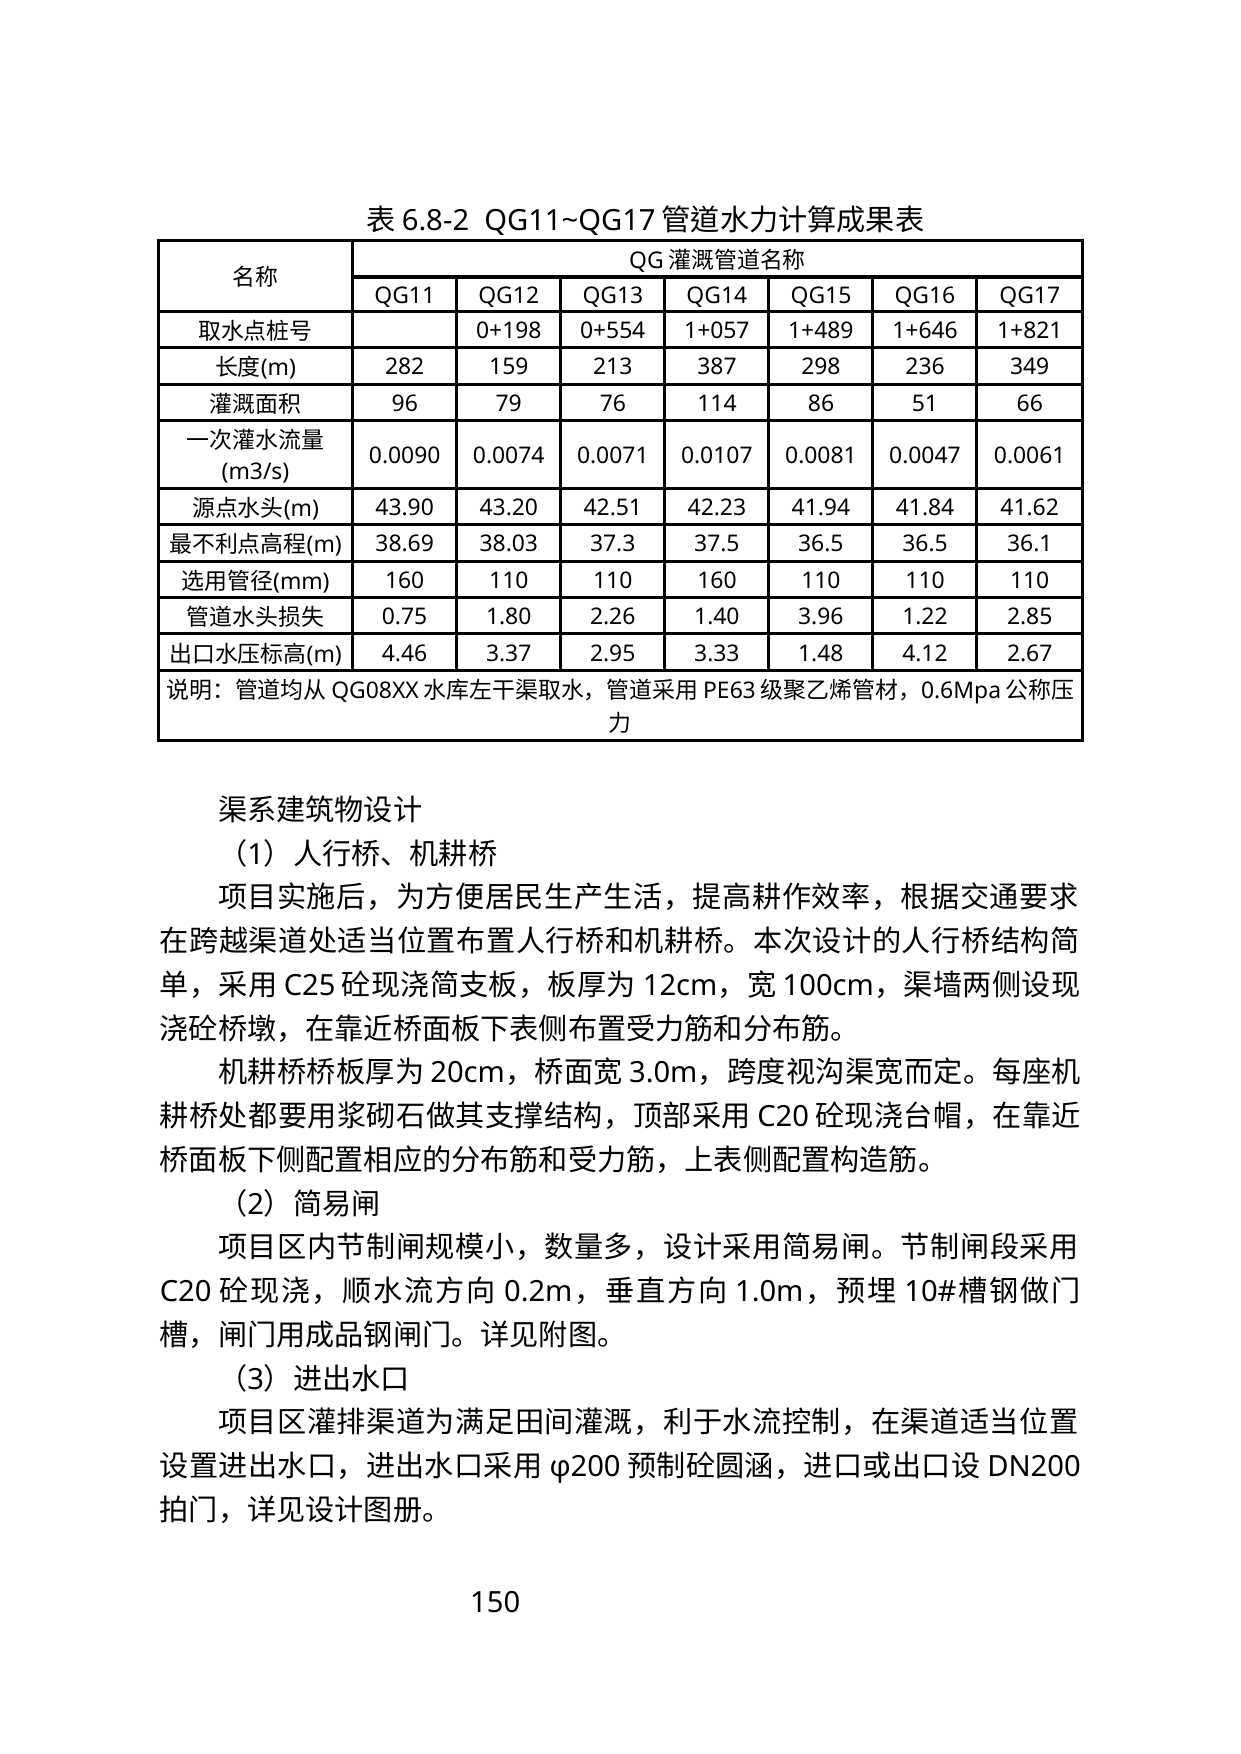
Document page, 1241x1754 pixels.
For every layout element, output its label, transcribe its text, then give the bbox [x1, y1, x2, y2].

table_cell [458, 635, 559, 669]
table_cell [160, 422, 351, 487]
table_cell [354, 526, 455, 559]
text 项目实施后，为方便居民生产生活，提高耕作效率，根据交通要求在跨越渠道处适当位置布置人行桥和机耕桥。本次设计的人行桥结构简单，采用C25砼现浇简支板，板厚为12cm，宽100cm，渠墙两侧设现浇砼桥墩，在靠近桥面板下表侧布置受力筋和分布筋。 [159, 873, 1081, 1048]
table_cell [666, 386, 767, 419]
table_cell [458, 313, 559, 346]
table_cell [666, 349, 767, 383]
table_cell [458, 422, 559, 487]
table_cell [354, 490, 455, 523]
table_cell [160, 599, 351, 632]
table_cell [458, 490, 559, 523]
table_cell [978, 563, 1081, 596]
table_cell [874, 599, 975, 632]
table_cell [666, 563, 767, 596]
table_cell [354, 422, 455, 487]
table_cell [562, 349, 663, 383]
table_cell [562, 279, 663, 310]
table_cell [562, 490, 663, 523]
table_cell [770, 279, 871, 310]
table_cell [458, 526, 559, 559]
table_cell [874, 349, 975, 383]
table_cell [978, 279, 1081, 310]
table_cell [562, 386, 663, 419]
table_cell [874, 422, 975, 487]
text 项目区内节制闸规模小，数量多，设计采用简易闸。节制闸段采用C20砼现浇，顺水流方向0.2m，垂直方向1.0m，预埋10#槽钢做门槽，闸门用成品钢闸门。详见附图。 [159, 1223, 1081, 1354]
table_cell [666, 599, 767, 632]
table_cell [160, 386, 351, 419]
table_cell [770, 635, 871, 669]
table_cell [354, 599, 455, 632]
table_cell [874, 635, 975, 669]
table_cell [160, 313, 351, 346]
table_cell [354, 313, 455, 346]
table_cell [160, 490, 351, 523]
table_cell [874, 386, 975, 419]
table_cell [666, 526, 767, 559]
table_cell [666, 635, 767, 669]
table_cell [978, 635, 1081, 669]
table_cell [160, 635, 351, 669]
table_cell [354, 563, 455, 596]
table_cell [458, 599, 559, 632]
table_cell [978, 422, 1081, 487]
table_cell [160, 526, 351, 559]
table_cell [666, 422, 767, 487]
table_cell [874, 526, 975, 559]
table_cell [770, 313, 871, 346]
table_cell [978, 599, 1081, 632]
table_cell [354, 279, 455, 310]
text （2）简易闸 [159, 1179, 1081, 1223]
text （1）人行桥、机耕桥 [159, 829, 1081, 873]
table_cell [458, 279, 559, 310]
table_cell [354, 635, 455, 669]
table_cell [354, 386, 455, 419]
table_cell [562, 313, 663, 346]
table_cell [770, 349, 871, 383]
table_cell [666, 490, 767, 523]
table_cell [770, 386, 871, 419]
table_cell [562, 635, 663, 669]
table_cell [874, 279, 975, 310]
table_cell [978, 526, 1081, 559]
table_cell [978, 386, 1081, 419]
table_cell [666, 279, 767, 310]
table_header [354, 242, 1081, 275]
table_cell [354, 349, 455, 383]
text 表6.8-2 QG11~QG17管道水力计算成果表 [159, 195, 1081, 239]
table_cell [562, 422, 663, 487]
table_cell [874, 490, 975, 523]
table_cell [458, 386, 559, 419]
text 渠系建筑物设计 [159, 785, 1081, 829]
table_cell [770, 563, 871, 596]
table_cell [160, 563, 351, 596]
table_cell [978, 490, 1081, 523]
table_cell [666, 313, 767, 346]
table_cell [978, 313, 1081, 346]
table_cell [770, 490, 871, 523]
text （3）进出水口 [159, 1354, 1081, 1398]
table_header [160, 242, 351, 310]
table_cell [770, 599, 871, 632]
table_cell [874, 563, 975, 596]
text 项目区灌排渠道为满足田间灌溉，利于水流控制，在渠道适当位置设置进出水口，进出水口采用φ200预制砼圆涵，进口或出口设DN200拍门，详见设计图册。 [159, 1398, 1081, 1529]
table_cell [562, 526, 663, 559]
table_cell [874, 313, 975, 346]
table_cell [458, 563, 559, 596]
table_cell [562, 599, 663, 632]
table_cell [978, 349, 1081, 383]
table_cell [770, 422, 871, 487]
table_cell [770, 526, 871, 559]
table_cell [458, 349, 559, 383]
text 机耕桥桥板厚为20cm，桥面宽3.0m，跨度视沟渠宽而定。每座机耕桥处都要用浆砌石做其支撑结构，顶部采用C20砼现浇台帽，在靠近桥面板下侧配置相应的分布筋和受力筋，上表侧配置构造筋。 [159, 1048, 1081, 1179]
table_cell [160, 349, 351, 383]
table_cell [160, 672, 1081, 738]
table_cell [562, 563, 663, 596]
